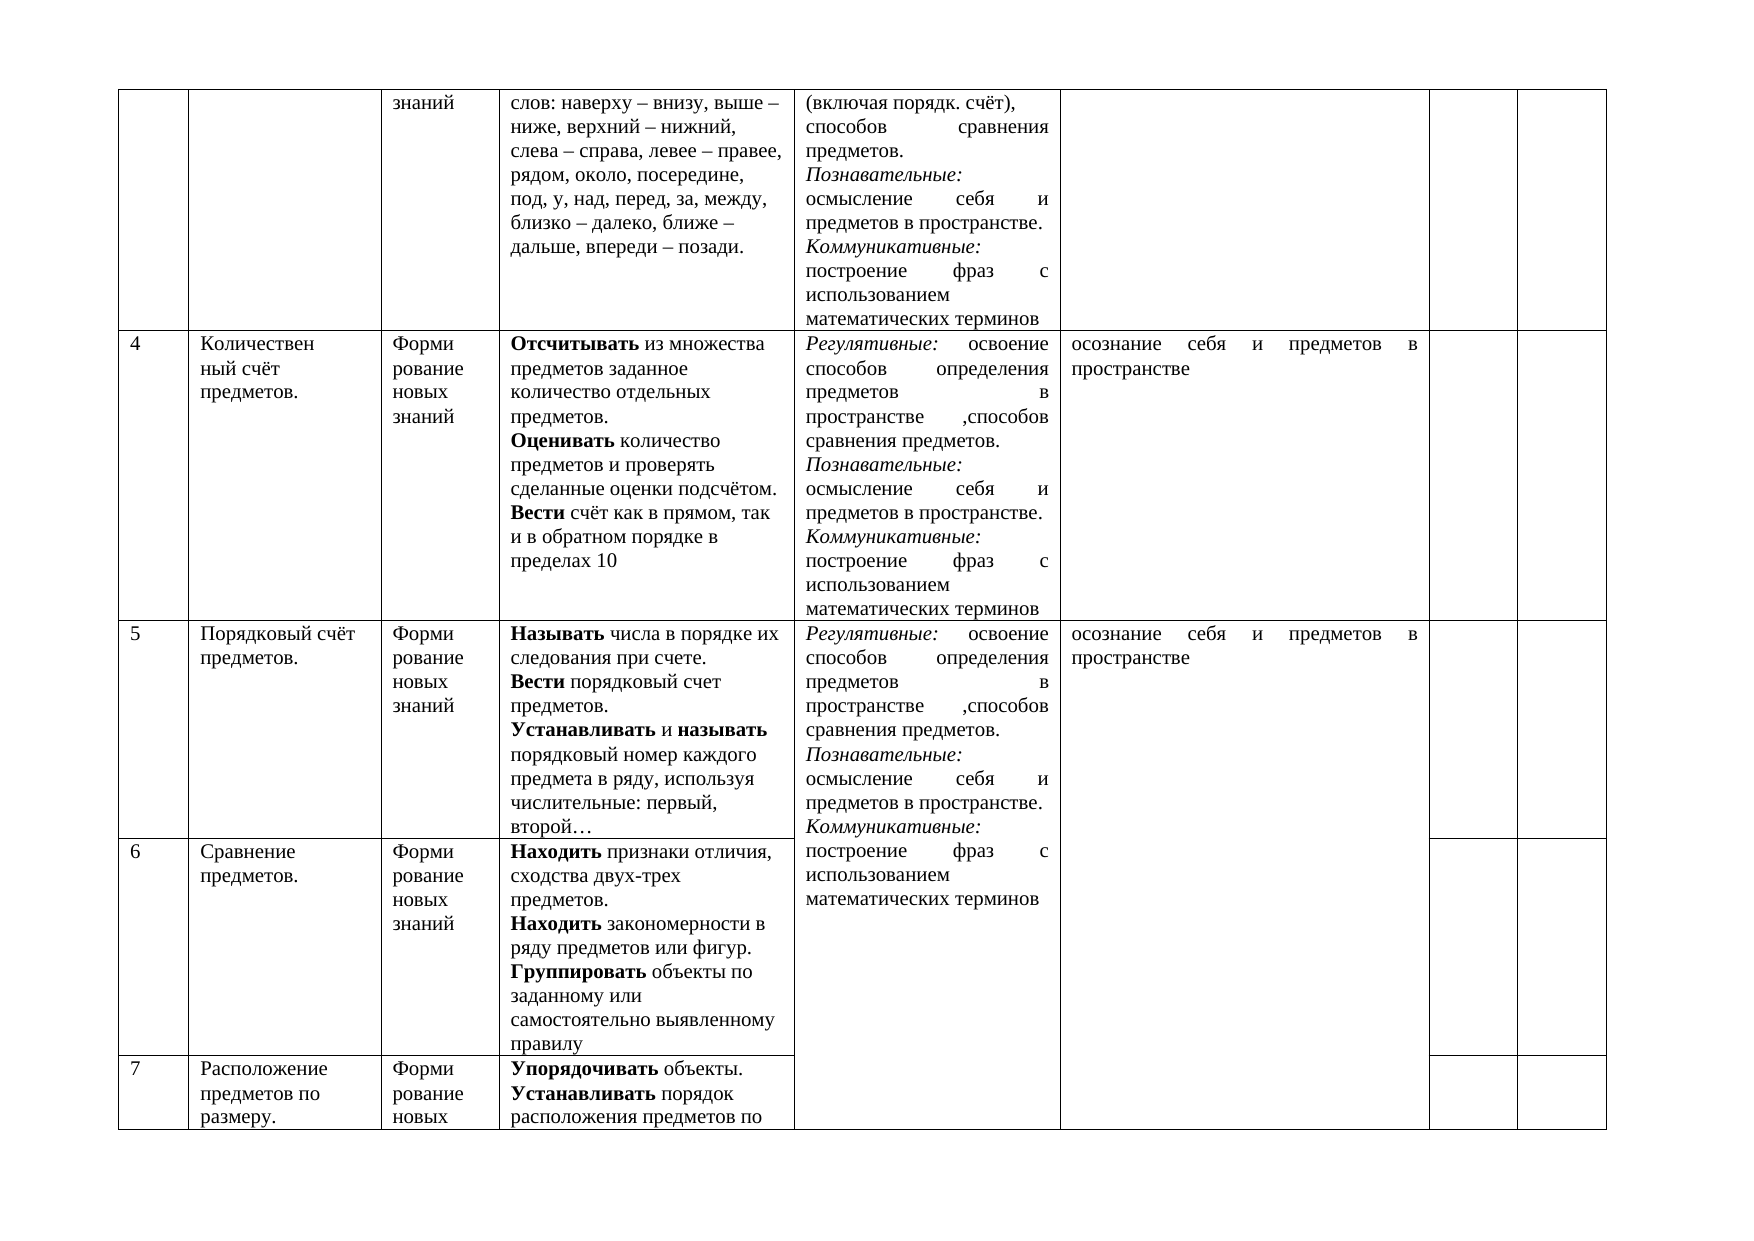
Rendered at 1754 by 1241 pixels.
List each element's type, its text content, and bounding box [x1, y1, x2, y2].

table_cell Форми рование новых знаний [382, 621, 499, 838]
table_cell Количествен ный счёт предметов. [189, 331, 381, 620]
table_cell [1518, 331, 1606, 620]
table_cell Форми рование новых знаний [382, 331, 499, 620]
table_cell [1518, 621, 1606, 838]
table_cell Порядковый счёт предметов. [189, 621, 381, 838]
table_cell [1430, 839, 1517, 1055]
table_cell [1518, 1056, 1606, 1128]
table_cell [1430, 1056, 1517, 1128]
table_cell 6 [119, 839, 188, 1055]
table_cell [382, 1056, 499, 1128]
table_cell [189, 90, 381, 330]
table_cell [1061, 90, 1429, 330]
table_cell [1430, 90, 1517, 330]
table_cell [382, 90, 499, 330]
table_cell 3 [119, 90, 188, 330]
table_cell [500, 90, 794, 330]
table_cell Находить признаки отличия, сходства двух-трех предметов. Находить закономерности в ряду предметов или фигур. Группировать объекты по заданному или самостоятельно выявленному правилу [500, 839, 794, 1055]
table_cell осознание себя и предметов в пространстве [1061, 621, 1429, 1128]
table_cell Регулятивные: освоение способов определения предметов в пространстве ,способов сравнения предметов. Познавательные: осмысление себя и предметов в пространстве. Коммуникативные: построение фраз с использованием математических терминов [795, 621, 1060, 1128]
table_cell Называть числа в порядке их следования при счете. Вести порядковый счет предметов. Устанавливать и называть порядковый номер каждого предмета в ряду, используя числительные: первый, второй… [500, 621, 794, 838]
table_cell Отсчитывать из множества предметов заданное количество отдельных предметов. Оценивать количество предметов и проверять сделанные оценки подсчётом. Вести счёт как в прямом, так и в обратном порядке в пределах 10 [500, 331, 794, 620]
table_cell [795, 90, 1060, 330]
table_cell [1518, 90, 1606, 330]
table_cell Сравнение предметов. [189, 839, 381, 1055]
table_cell [1430, 621, 1517, 838]
table_cell Форми рование новых знаний [382, 839, 499, 1055]
table_cell 7 [119, 1056, 188, 1128]
table_cell [1518, 839, 1606, 1055]
table_cell 5 [119, 621, 188, 838]
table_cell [189, 1056, 381, 1128]
table_cell [1430, 331, 1517, 620]
table_cell Регулятивные: освоение способов определения предметов в пространстве ,способов сравнения предметов. Познавательные: осмысление себя и предметов в пространстве. Коммуникативные: построение фраз с использованием математических терминов [795, 331, 1060, 620]
table_cell 4 [119, 331, 188, 620]
table_cell осознание себя и предметов в пространстве [1061, 331, 1429, 620]
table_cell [500, 1056, 794, 1128]
